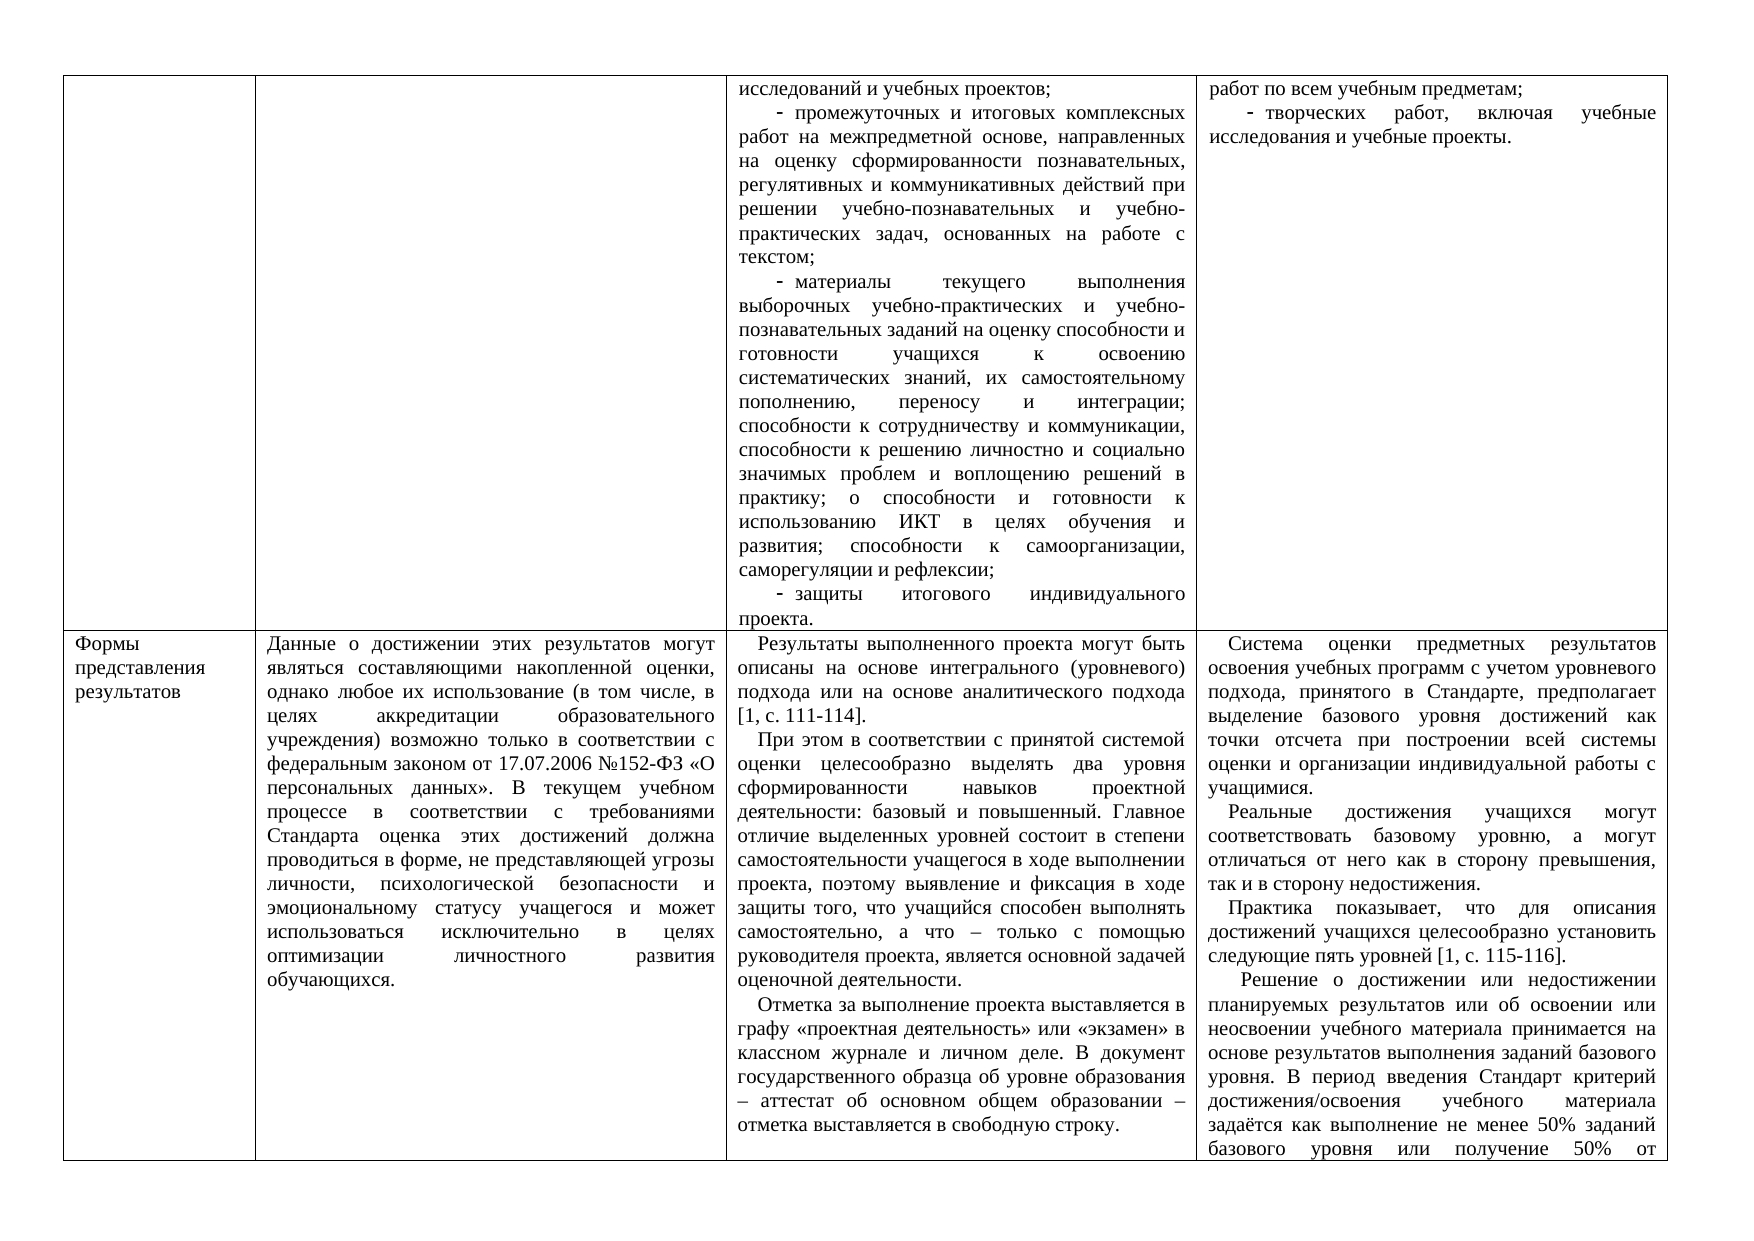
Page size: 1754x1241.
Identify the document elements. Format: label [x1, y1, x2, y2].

table_cell [256, 631, 726, 1160]
table_cell [64, 76, 255, 629]
table_cell [1197, 76, 1667, 629]
table_cell [1197, 631, 1667, 1160]
table_cell [727, 631, 1196, 1160]
table_cell [727, 76, 1196, 629]
table_cell [256, 76, 726, 629]
table_cell [64, 631, 255, 1160]
